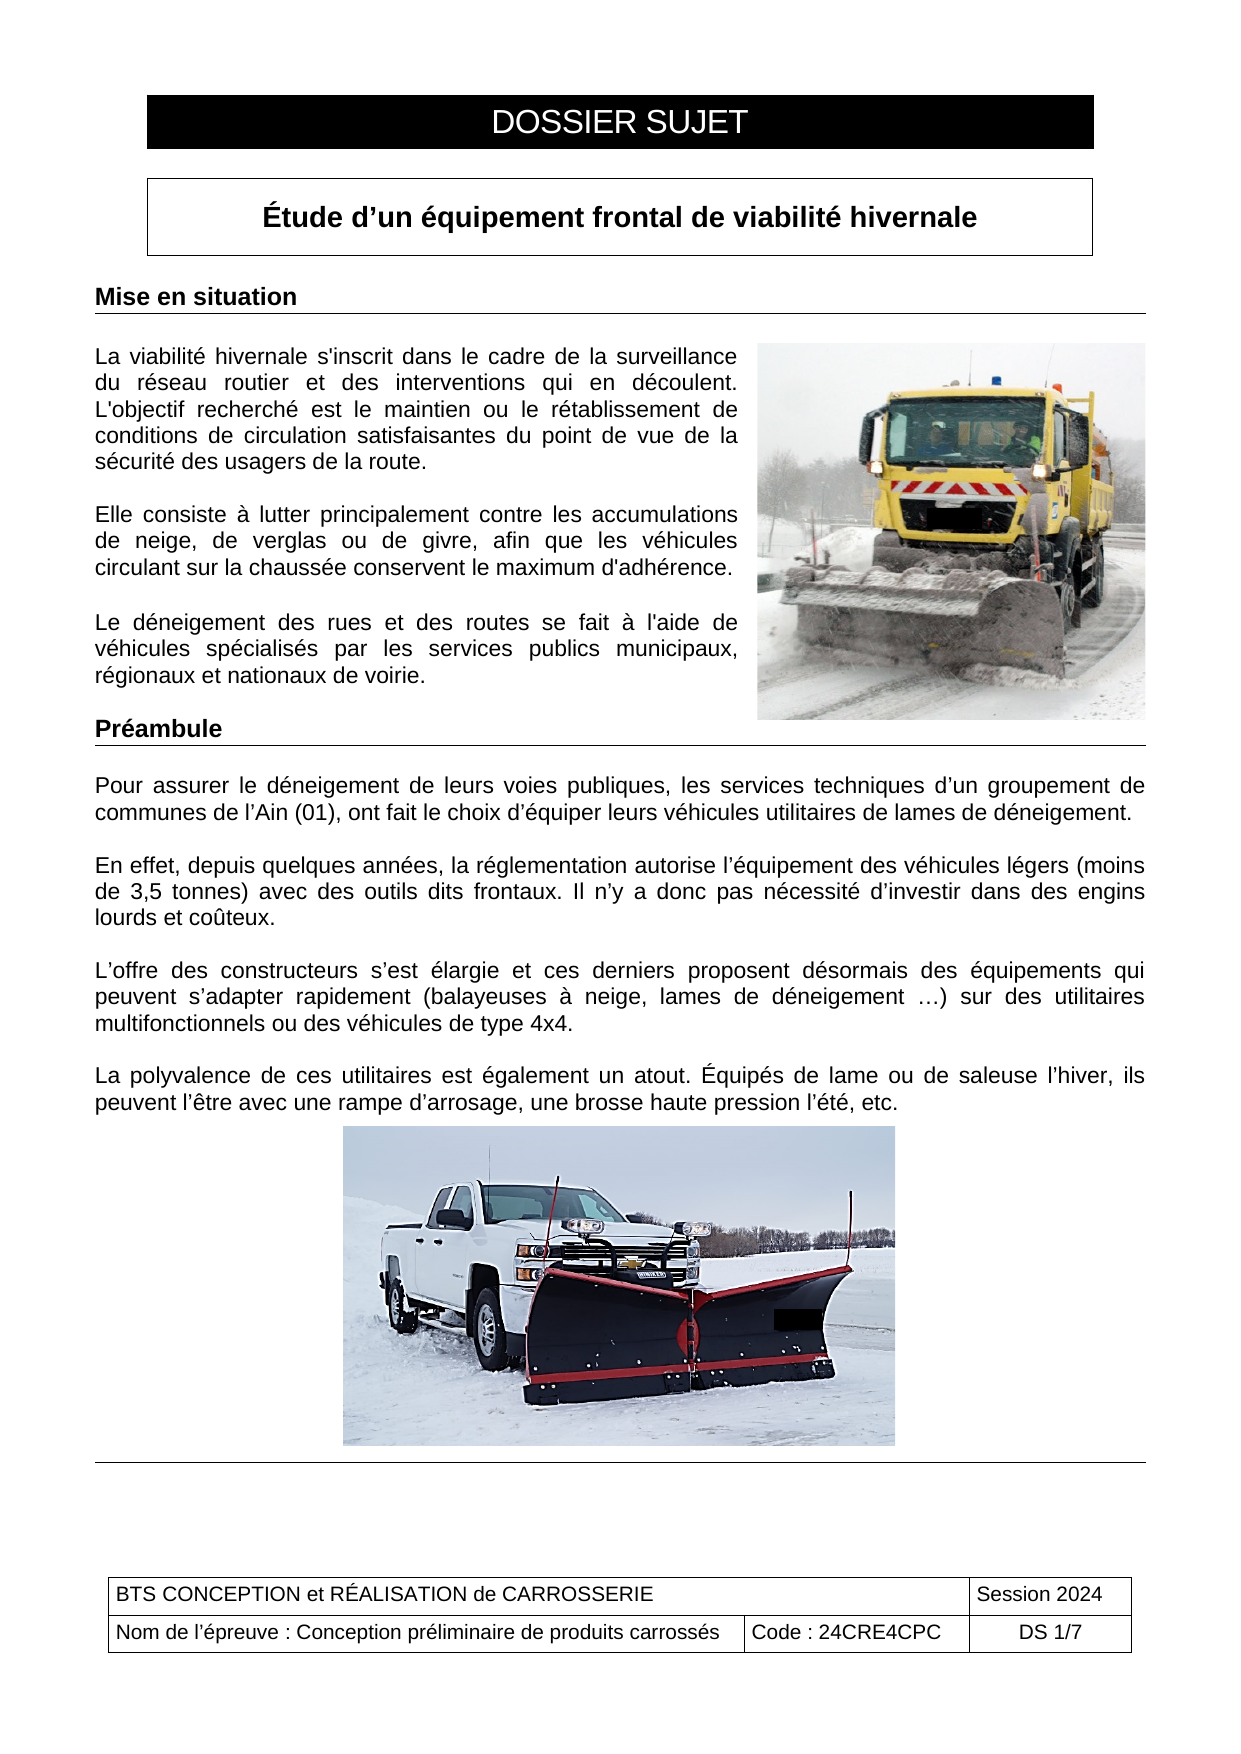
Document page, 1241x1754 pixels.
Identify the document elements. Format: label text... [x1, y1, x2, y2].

text La polyvalence de ces utilitaires est également un atout. Équipés de lame ou de saleuse l’hiver, ils peuvent l’être avec une rampe d’arrosage, une brosse haute pression l’été, etc. [94, 1062, 1146, 1115]
text Préambule [94, 714, 1146, 746]
text L’offre des constructeurs s’est élargie et ces derniers proposent désormais des équipements qui peuvent s’adapter rapidement (balayeuses à neige, lames de déneigement …) sur des utilitaires multifonctionnels ou des véhicules de type 4x4. [94, 957, 1146, 1036]
table_header DOSSIER SUJET [148, 96, 1093, 148]
table_header Étude d’un équipement frontal de viabilité hivernale [148, 179, 1092, 255]
picture [343, 1126, 896, 1446]
text La viabilité hivernale s'inscrit dans le cadre de la surveillance du réseau routier et des interventions qui en découlent. L'objectif recherché est le maintien ou le rétablissement de conditions de circulation satisfaisantes du point de vue de la sécurité des usagers de la route. [94, 343, 757, 475]
text Elle consiste à lutter principalement contre les accumulations de neige, de verglas ou de givre, afin que les véhicules circulant sur la chaussée conservent le maximum d'adhérence. [94, 501, 757, 580]
picture [757, 343, 1146, 720]
text Mise en situation [94, 282, 1146, 314]
text En effet, depuis quelques années, la réglementation autorise l’équipement des véhicules légers (moins de 3,5 tonnes) avec des outils dits frontaux. Il n’y a donc pas nécessité d’investir dans des engins lourds et coûteux. [94, 852, 1146, 931]
text Pour assurer le déneigement de leurs voies publiques, les services techniques d’un groupement de communes de l’Ain (01), ont fait le choix d’équiper leurs véhicules utilitaires de lames de déneigement. [94, 772, 1146, 825]
text Le déneigement des rues et des routes se fait à l'aide de véhicules spécialisés par les services publics municipaux, régionaux et nationaux de voirie. [94, 609, 757, 688]
